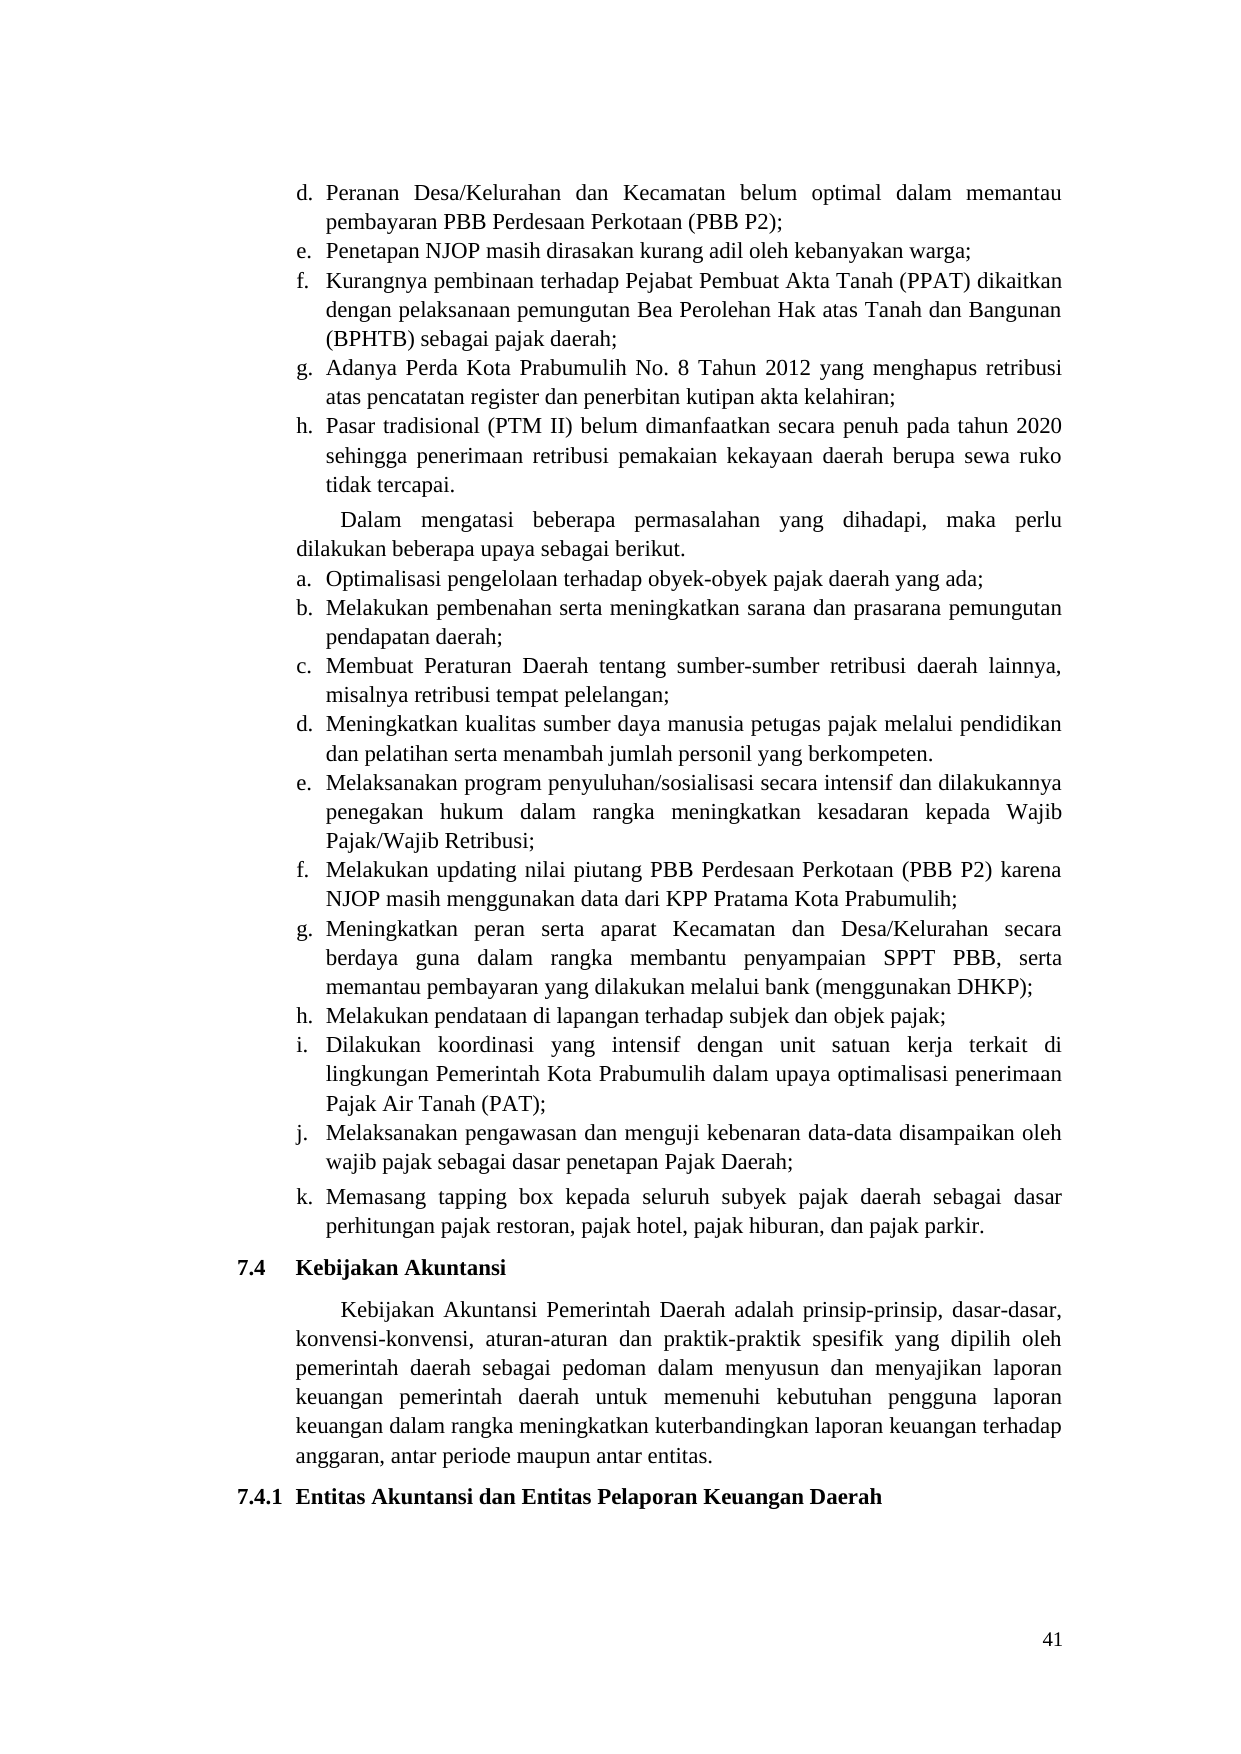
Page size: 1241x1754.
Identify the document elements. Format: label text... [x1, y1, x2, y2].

list Melakukan updating nilai piutang PBB Perdesaan Perkotaan (PBB P2) karena NJOP masih menggunakan data dari KPP Pratama Kota Prabumulih; [296, 854, 1063, 913]
list Optimalisasi pengelolaan terhadap obyek-obyek pajak daerah yang ada; [296, 563, 1063, 592]
list Entitas Akuntansi dan Entitas Pelaporan Keuangan Daerah [237, 1481, 1063, 1511]
list Adanya Perda Kota Prabumulih No. 8 Tahun 2012 yang menghapus retribusi atas pencatatan register dan penerbitan kutipan akta kelahiran; [296, 352, 1063, 411]
list Meningkatkan peran serta aparat Kecamatan dan Desa/Kelurahan secara berdaya guna dalam rangka membantu penyampaian SPPT PBB, serta memantau pembayaran yang dilakukan melalui bank (menggunakan DHKP); [296, 913, 1063, 1000]
list Memasang tapping box kepada seluruh subyek pajak daerah sebagai dasar perhitungan pajak restoran, pajak hotel, pajak hiburan, dan pajak parkir. [296, 1181, 1063, 1240]
list Penetapan NJOP masih dirasakan kurang adil oleh kebanyakan warga; [296, 236, 1063, 265]
list Meningkatkan kualitas sumber daya manusia petugas pajak melalui pendidikan dan pelatihan serta menambah jumlah personil yang berkompeten. [296, 708, 1063, 767]
list Dalam mengatasi beberapa permasalahan yang dihadapi, maka perlu dilakukan beberapa upaya sebagai berikut. [296, 504, 1063, 563]
list Peranan Desa/Kelurahan dan Kecamatan belum optimal dalam memantau pembayaran PBB Perdesaan Perkotaan (PBB P2); [296, 177, 1063, 236]
list Melaksanakan pengawasan dan menguji kebenaran data-data disampaikan oleh wajib pajak sebagai dasar penetapan Pajak Daerah; [296, 1117, 1063, 1175]
list Melaksanakan program penyuluhan/sosialisasi secara intensif dan dilakukannya penegakan hukum dalam rangka meningkatkan kesadaran kepada Wajib Pajak/Wajib Retribusi; [296, 767, 1063, 854]
list Kebijakan Akuntansi Pemerintah Daerah adalah prinsip-prinsip, dasar-dasar, konvensi-konvensi, aturan-aturan dan praktik-praktik spesifik yang dipilih oleh pemerintah daerah sebagai pedoman dalam menyusun dan menyajikan laporan keuangan pemerintah daerah untuk memenuhi kebutuhan pengguna laporan keuangan dalam rangka meningkatkan kuterbandingkan laporan keuangan terhadap anggaran, antar periode maupun antar entitas. [295, 1294, 1063, 1469]
list Kurangnya pembinaan terhadap Pejabat Pembuat Akta Tanah (PPAT) dikaitkan dengan pelaksanaan pemungutan Bea Perolehan Hak atas Tanah dan Bangunan (BPHTB) sebagai pajak daerah; [296, 265, 1063, 352]
list Melakukan pembenahan serta meningkatkan sarana dan prasarana pemungutan pendapatan daerah; [296, 592, 1063, 650]
list Kebijakan Akuntansi [237, 1252, 1063, 1281]
list Membuat Peraturan Daerah tentang sumber-sumber retribusi daerah lainnya, misalnya retribusi tempat pelelangan; [296, 650, 1063, 708]
list Melakukan pendataan di lapangan terhadap subjek dan objek pajak; [296, 1000, 1063, 1029]
list Dilakukan koordinasi yang intensif dengan unit satuan kerja terkait di lingkungan Pemerintah Kota Prabumulih dalam upaya optimalisasi penerimaan Pajak Air Tanah (PAT); [296, 1029, 1063, 1117]
list Pasar tradisional (PTM II) belum dimanfaatkan secara penuh pada tahun 2020 sehingga penerimaan retribusi pemakaian kekayaan daerah berupa sewa ruko tidak tercapai. [296, 411, 1063, 498]
